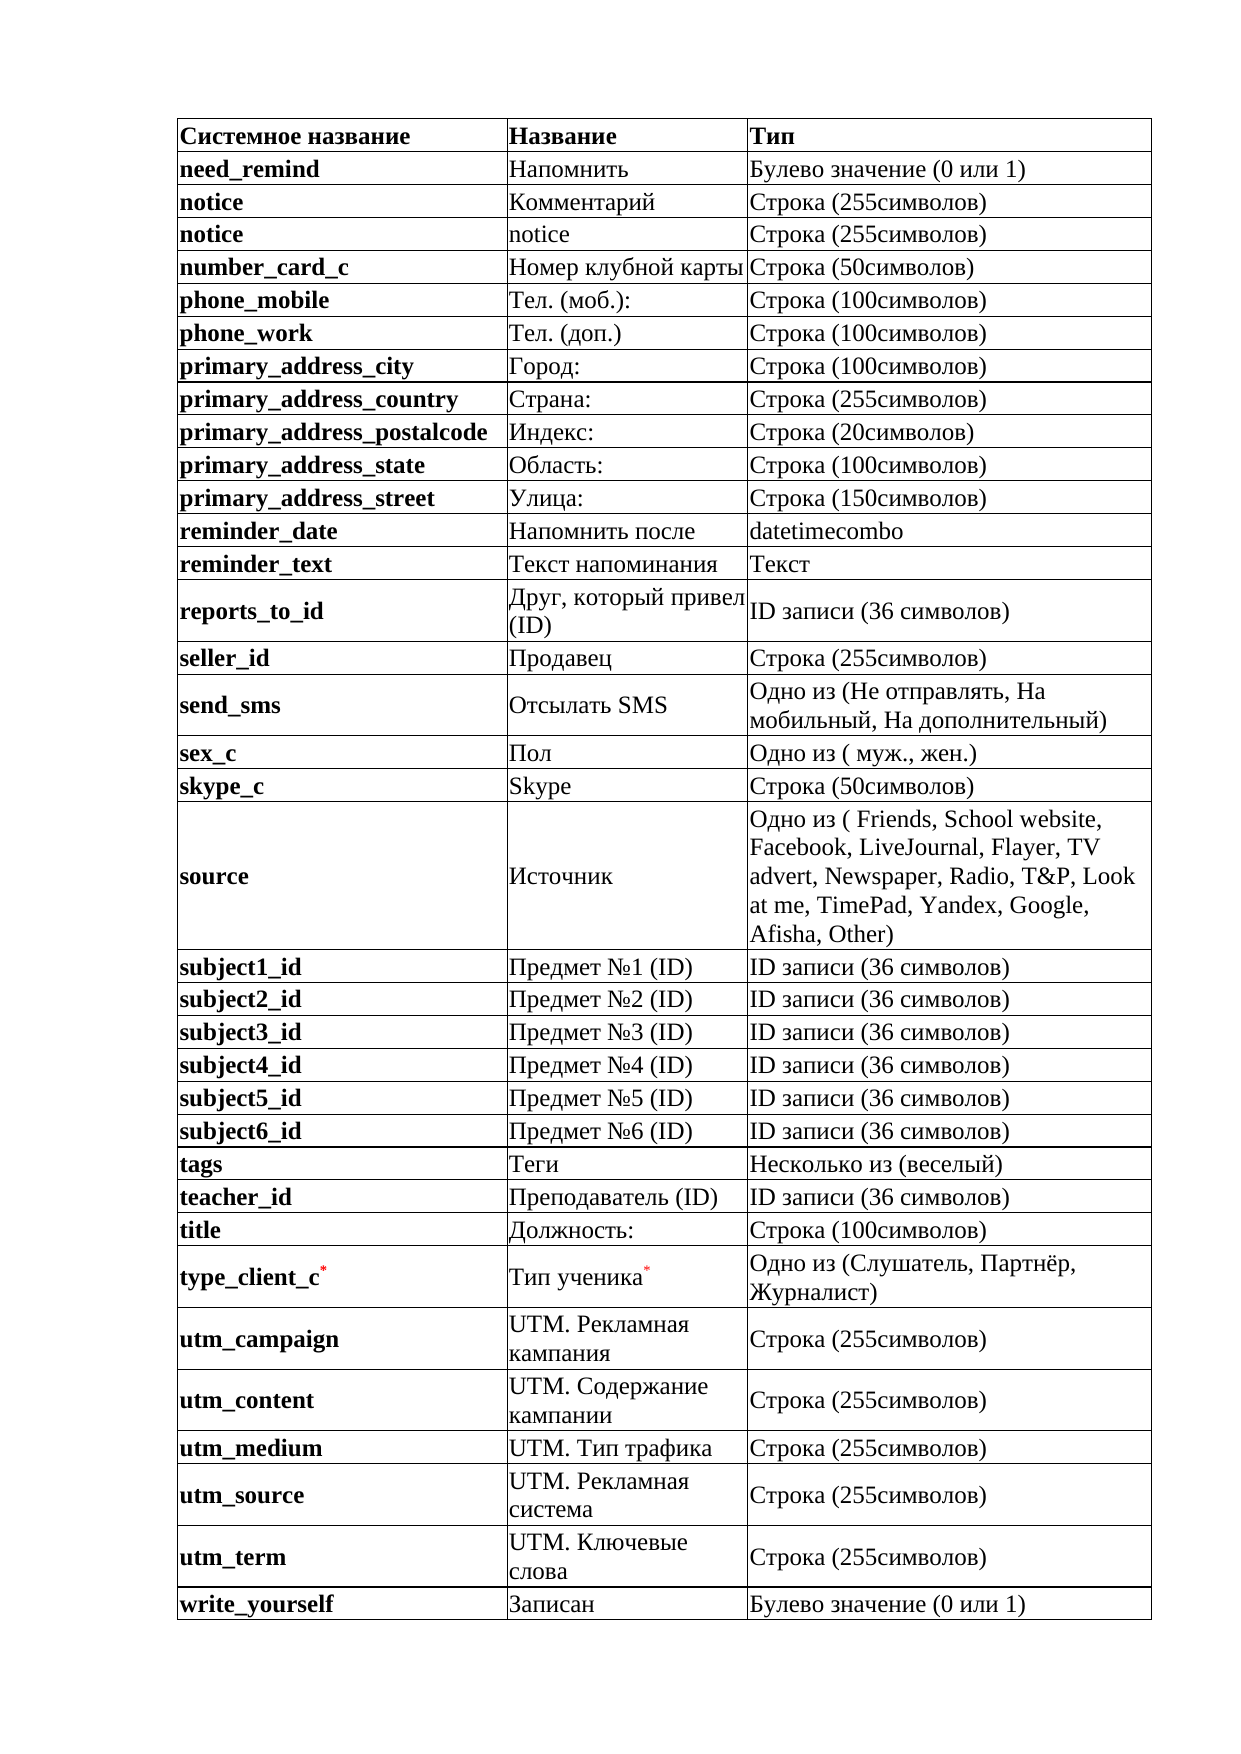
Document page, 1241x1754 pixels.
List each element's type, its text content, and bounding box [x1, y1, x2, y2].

table_cell Источник [508, 802, 747, 949]
table_cell send_sms [178, 675, 507, 735]
table_cell ID записи (36 символов) [748, 983, 1151, 1015]
table_cell UTM. Рекламная система [508, 1464, 747, 1525]
table_cell Комментарий [508, 185, 747, 217]
table_cell notice [508, 218, 747, 250]
table_cell reminder_date [178, 514, 507, 546]
table_cell teacher_id [178, 1180, 507, 1212]
table_cell Строка (255символов) [748, 383, 1151, 414]
table_cell ID записи (36 символов) [748, 580, 1151, 641]
table_cell utm_medium [178, 1431, 507, 1463]
table_cell Текст напоминания [508, 547, 747, 579]
table_cell need_remind [178, 152, 507, 184]
table_cell Строка (255символов) [748, 218, 1151, 250]
table_cell Строка (255символов) [748, 1370, 1151, 1430]
table_cell Строка (100символов) [748, 1213, 1151, 1245]
table_cell Пол [508, 736, 747, 768]
table_cell reports_to_id [178, 580, 507, 641]
table_cell notice [178, 185, 507, 217]
table_cell Предмет №2 (ID) [508, 983, 747, 1015]
table_cell Строка (255символов) [748, 1431, 1151, 1463]
table_header Название [508, 119, 747, 151]
table_cell ID записи (36 символов) [748, 1049, 1151, 1081]
table_cell Напомнить [508, 152, 747, 184]
table_cell Строка (255символов) [748, 642, 1151, 673]
table_cell Булево значение (0 или 1) [748, 152, 1151, 184]
table_cell skype_c [178, 769, 507, 801]
table_cell Одно из ( Friends, School website, Facebook, LiveJournal, Flayer, TV advert, Newspaper, Radio, T&P, Look at me, TimePad, Yandex, Google, Afisha, Other) [748, 802, 1151, 949]
table_cell reminder_text [178, 547, 507, 579]
table_cell phone_mobile [178, 284, 507, 316]
table_cell Теги [508, 1148, 747, 1179]
table_header Системное название [178, 119, 507, 151]
table_cell ID записи (36 символов) [748, 1115, 1151, 1146]
table_cell source [178, 802, 507, 949]
table_cell Тип ученика* [508, 1246, 747, 1307]
table_cell Булево значение (0 или 1) [748, 1588, 1151, 1619]
table_cell number_card_c [178, 251, 507, 283]
table_cell primary_address_city [178, 350, 507, 381]
table_cell seller_id [178, 642, 507, 673]
table_cell Страна: [508, 383, 747, 414]
table_cell Строка (255символов) [748, 185, 1151, 217]
table_cell UTM. Рекламная кампания [508, 1308, 747, 1368]
table_cell subject5_id [178, 1082, 507, 1113]
table_cell Строка (100символов) [748, 350, 1151, 381]
table_cell Продавец [508, 642, 747, 673]
table_cell notice [178, 218, 507, 250]
table_cell subject1_id [178, 950, 507, 982]
table_cell ID записи (36 символов) [748, 1016, 1151, 1048]
table_cell Текст [748, 547, 1151, 579]
table_cell Строка (255символов) [748, 1464, 1151, 1525]
table_cell primary_address_country [178, 383, 507, 414]
table_cell Должность: [508, 1213, 747, 1245]
table_cell sex_c [178, 736, 507, 768]
table_cell ID записи (36 символов) [748, 1082, 1151, 1113]
table_cell UTM. Ключевые слова [508, 1526, 747, 1586]
table_cell Улица: [508, 481, 747, 513]
table_cell Несколько из (веселый) [748, 1148, 1151, 1179]
table_cell Строка (100символов) [748, 448, 1151, 480]
table_cell Строка (100символов) [748, 317, 1151, 348]
table_cell utm_source [178, 1464, 507, 1525]
table_cell Предмет №3 (ID) [508, 1016, 747, 1048]
table_cell Строка (20символов) [748, 415, 1151, 447]
table_cell Друг, который привел (ID) [508, 580, 747, 641]
table_cell Тел. (моб.): [508, 284, 747, 316]
table_cell Область: [508, 448, 747, 480]
table_cell Напомнить после [508, 514, 747, 546]
table_cell primary_address_street [178, 481, 507, 513]
table_cell subject4_id [178, 1049, 507, 1081]
table_cell Предмет №6 (ID) [508, 1115, 747, 1146]
table_cell type_client_c* [178, 1246, 507, 1307]
table_cell title [178, 1213, 507, 1245]
table_cell Одно из (Слушатель, Партнёр, Журналист) [748, 1246, 1151, 1307]
table_cell Одно из ( муж., жен.) [748, 736, 1151, 768]
table_cell Предмет №5 (ID) [508, 1082, 747, 1113]
table_cell Skype [508, 769, 747, 801]
table_cell Тел. (доп.) [508, 317, 747, 348]
table_cell Строка (50символов) [748, 251, 1151, 283]
table_cell Отсылать SMS [508, 675, 747, 735]
table_cell Одно из (Не отправлять, На мобильный, На дополнительный) [748, 675, 1151, 735]
table_header Тип [748, 119, 1151, 151]
table_cell utm_content [178, 1370, 507, 1430]
table_cell Строка (100символов) [748, 284, 1151, 316]
table_cell subject3_id [178, 1016, 507, 1048]
table_cell UTM. Тип трафика [508, 1431, 747, 1463]
table_cell Индекс: [508, 415, 747, 447]
table_cell Предмет №4 (ID) [508, 1049, 747, 1081]
table_cell Предмет №1 (ID) [508, 950, 747, 982]
table_cell Записан самостоятельно [508, 1588, 747, 1619]
table_cell utm_term [178, 1526, 507, 1586]
table_cell datetimecombo [748, 514, 1151, 546]
table_cell Номер клубной карты [508, 251, 747, 283]
table_cell UTM. Содержание кампании [508, 1370, 747, 1430]
table_cell tags [178, 1148, 507, 1179]
table_cell primary_address_state [178, 448, 507, 480]
table_cell Строка (150символов) [748, 481, 1151, 513]
table_cell subject6_id [178, 1115, 507, 1146]
table_cell write_yourself [178, 1588, 507, 1619]
table_cell primary_address_postalcode [178, 415, 507, 447]
table_cell Преподаватель (ID) [508, 1180, 747, 1212]
table_cell subject2_id [178, 983, 507, 1015]
table_cell Строка (255символов) [748, 1308, 1151, 1368]
table_cell ID записи (36 символов) [748, 950, 1151, 982]
table_cell Строка (50символов) [748, 769, 1151, 801]
table_cell Город: [508, 350, 747, 381]
table_cell ID записи (36 символов) [748, 1180, 1151, 1212]
table_cell utm_campaign [178, 1308, 507, 1368]
table_cell phone_work [178, 317, 507, 348]
table_cell Строка (255символов) [748, 1526, 1151, 1586]
